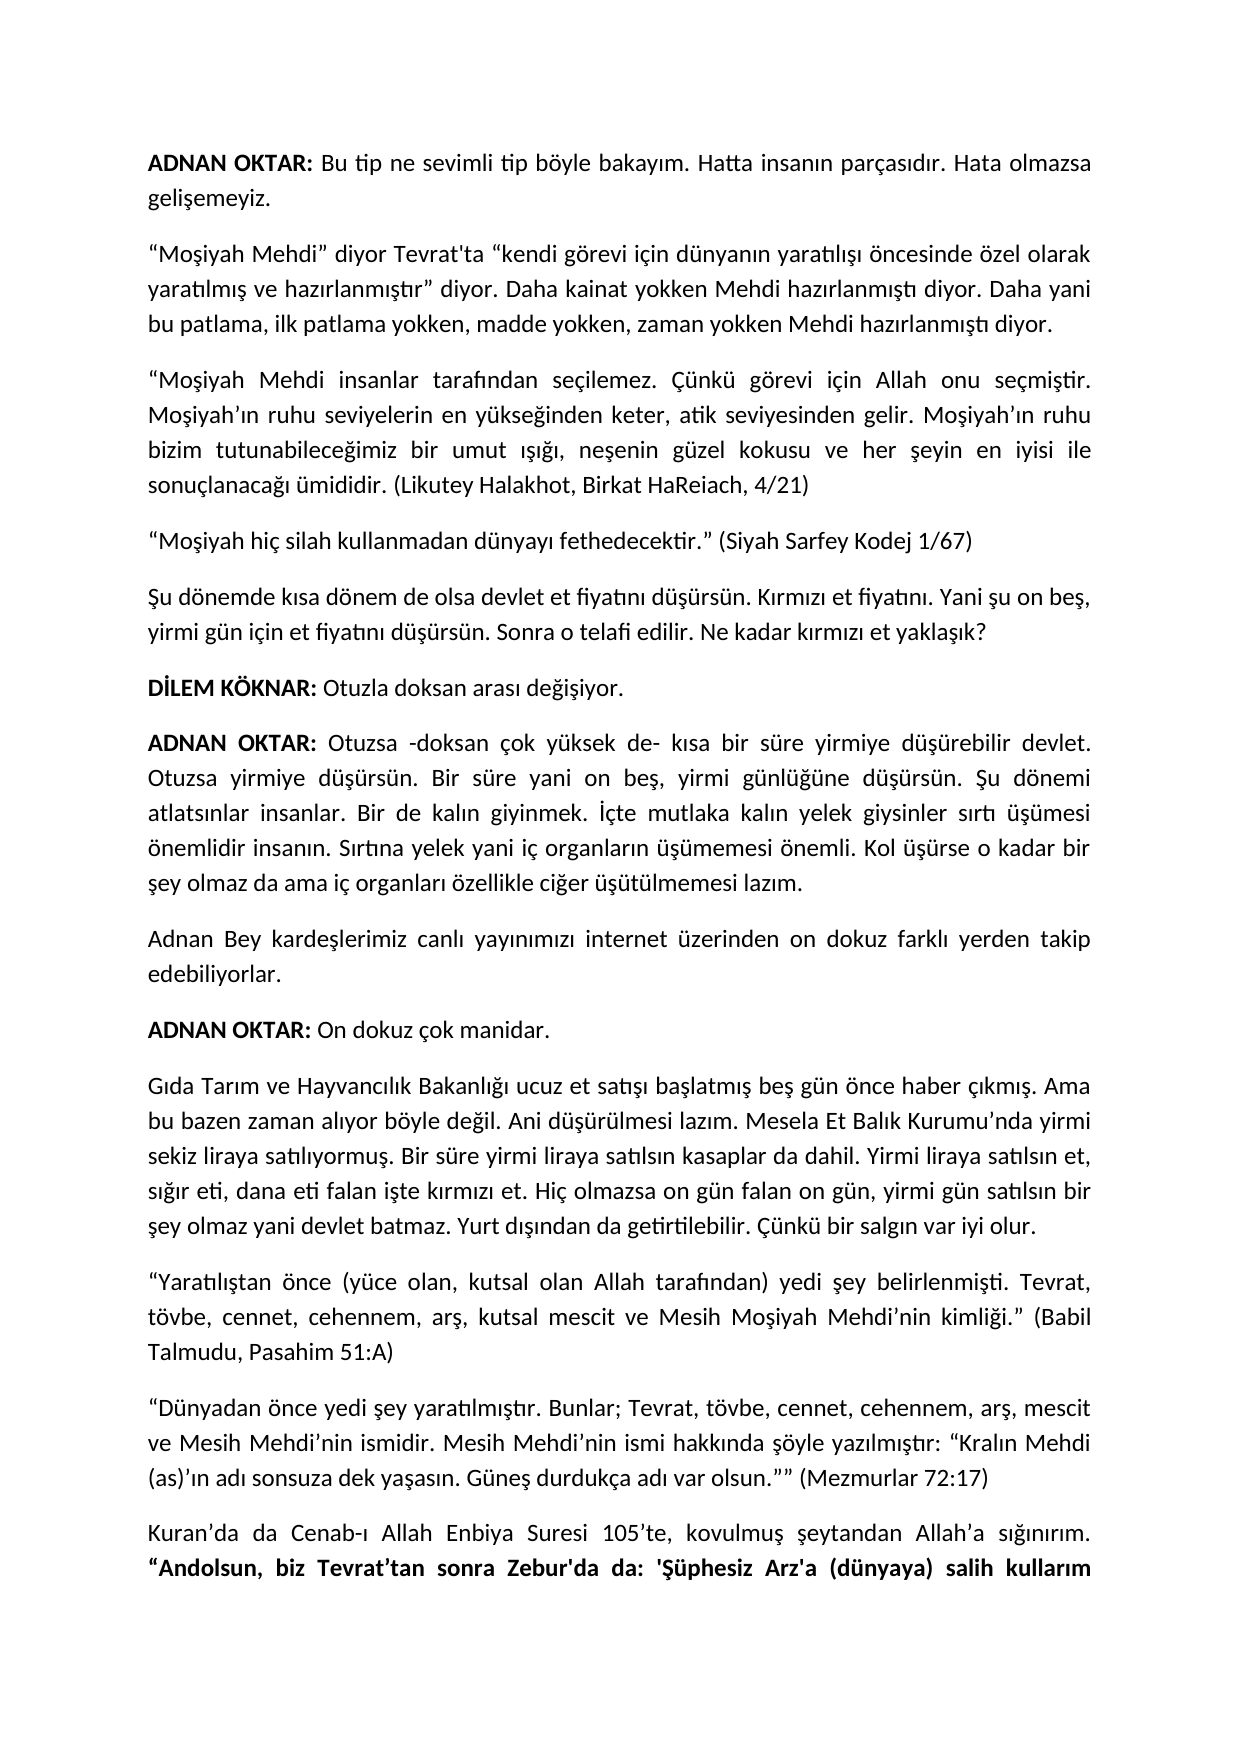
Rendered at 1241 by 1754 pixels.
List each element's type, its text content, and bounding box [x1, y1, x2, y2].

text “Dünyadan önce yedi şey yaratılmıştır. Bunlar; Tevrat, tövbe, cennet, cehennem, arş, mescit ve Mesih Mehdi’nin ismidir. Mesih Mehdi’nin ismi hakkında şöyle yazılmıştır: “Kralın Mehdi (as)’ın adı sonsuza dek yaşasın. Güneş durdukça adı var olsun.”” (Mezmurlar 72:17) [148, 1392, 1093, 1492]
text Adnan Bey kardeşlerimiz canlı yayınımızı internet üzerinden on dokuz farklı yerden takip edebiliyorlar. [148, 923, 1093, 989]
text “Yaratılıştan önce (yüce olan, kutsal olan Allah tarafından) yedi şey belirlenmişti. Tevrat, tövbe, cennet, cehennem, arş, kutsal mescit ve Mesih Moşiyah Mehdi’nin kimliği.” (Babil Talmudu, Pasahim 51:A) [148, 1266, 1093, 1366]
text Gıda Tarım ve Hayvancılık Bakanlığı ucuz et satışı başlatmış beş gün önce haber çıkmış. Ama bu bazen zaman alıyor böyle değil. Ani düşürülmesi lazım. Mesela Et Balık Kurumu’nda yirmi sekiz liraya satılıyormuş. Bir süre yirmi liraya satılsın kasaplar da dahil. Yirmi liraya satılsın et, sığır eti, dana eti falan işte kırmızı et. Hiç olmazsa on gün falan on gün, yirmi gün satılsın bir şey olmaz yani devlet batmaz. Yurt dışından da getirtilebilir. Çünkü bir salgın var iyi olur. [148, 1070, 1093, 1241]
text ADNAN OKTAR: Bu tip ne sevimli tip böyle bakayım. Hatta insanın parçasıdır. Hata olmazsa gelişemeyiz. [148, 148, 1093, 213]
text “Moşiyah Mehdi insanlar tarafından seçilemez. Çünkü görevi için Allah onu seçmiştir. Moşiyah’ın ruhu seviyelerin en yükseğinden keter, atik seviyesinden gelir. Moşiyah’ın ruhu bizim tutunabileceğimiz bir umut ışığı, neşenin güzel kokusu ve her şeyin en iyisi ile sonuçlanacağı ümididir. (Likutey Halakhot, Birkat HaReiach, 4/21) [148, 364, 1093, 500]
text “Moşiyah hiç silah kullanmadan dünyayı fethedecektir.” (Siyah Sarfey Kodej 1/67) [148, 525, 1093, 556]
text ADNAN OKTAR: On dokuz çok manidar. [148, 1014, 1093, 1045]
text “Moşiyah Mehdi” diyor Tevrat'ta “kendi görevi için dünyanın yaratılışı öncesinde özel olarak yaratılmış ve hazırlanmıştır” diyor. Daha kainat yokken Mehdi hazırlanmıştı diyor. Daha yani bu patlama, ilk patlama yokken, madde yokken, zaman yokken Mehdi hazırlanmıştı diyor. [148, 238, 1093, 339]
text Şu dönemde kısa dönem de olsa devlet et fiyatını düşürsün. Kırmızı et fiyatını. Yani şu on beş, yirmi gün için et fiyatını düşürsün. Sonra o telafi edilir. Ne kadar kırmızı et yaklaşık? [148, 581, 1093, 646]
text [148, 1518, 1093, 1583]
text DİLEM KÖKNAR: Otuzla doksan arası değişiyor. [148, 672, 1093, 702]
text ADNAN OKTAR: Otuzsa -doksan çok yüksek de- kısa bir süre yirmiye düşürebilir devlet. Otuzsa yirmiye düşürsün. Bir süre yani on beş, yirmi günlüğüne düşürsün. Şu dönemi atlatsınlar insanlar. Bir de kalın giyinmek. İçte mutlaka kalın yelek giysinler sırtı üşümesi önemlidir insanın. Sırtına yelek yani iç organların üşümemesi önemli. Kol üşürse o kadar bir şey olmaz da ama iç organları özellikle ciğer üşütülmemesi lazım. [148, 728, 1093, 898]
